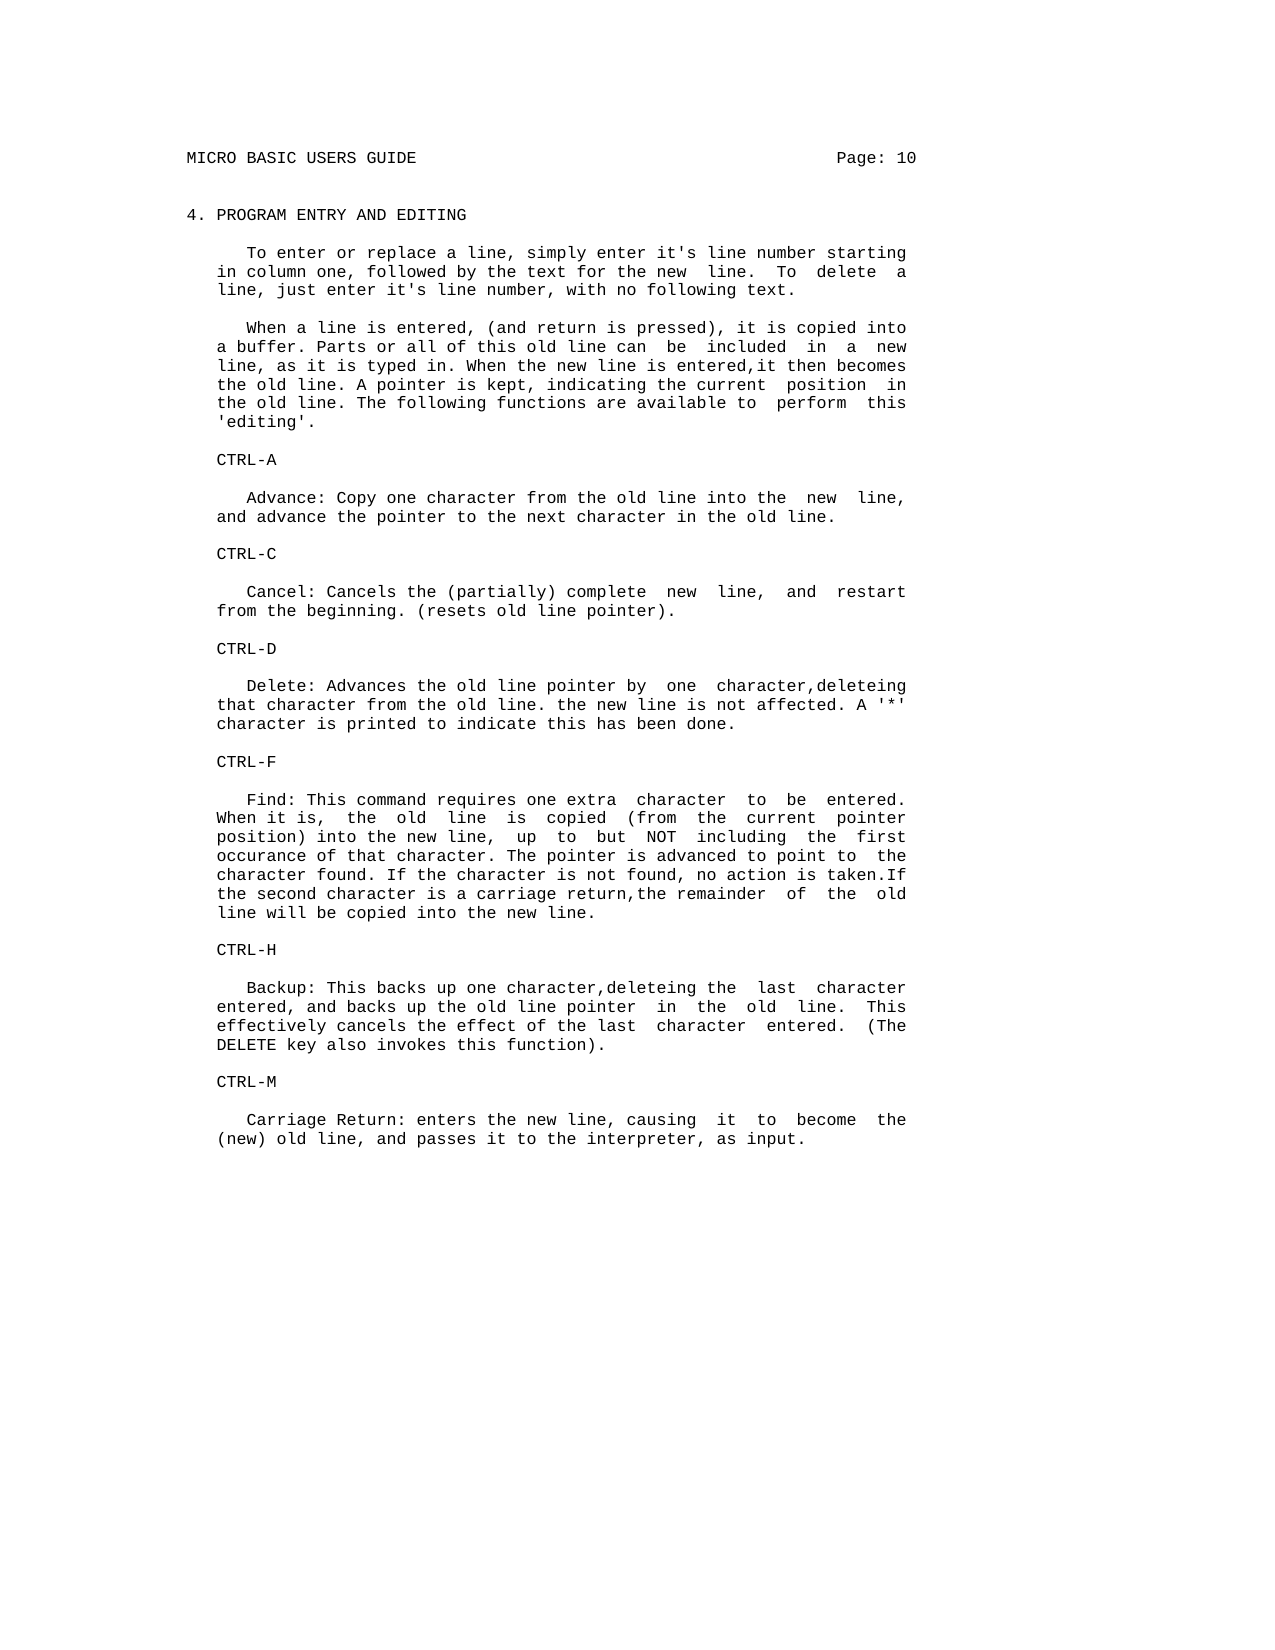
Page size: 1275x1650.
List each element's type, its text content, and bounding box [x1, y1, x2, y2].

text DELETE key also invokes this function). [156, 1036, 1118, 1055]
text CTRL-F [156, 753, 1118, 772]
text CTRL-C [156, 546, 1118, 565]
text the old line. A pointer is kept, indicating the current position in [156, 376, 1118, 395]
text line, as it is typed in. When the new line is entered,it then becomes [156, 357, 1118, 376]
text from the beginning. (resets old line pointer). [156, 602, 1118, 621]
text line will be copied into the new line. [156, 904, 1118, 923]
text line, just enter it's line number, with no following text. [156, 282, 1118, 301]
text Carriage Return: enters the new line, causing it to become the [156, 1112, 1118, 1130]
text the old line. The following functions are available to perform this [156, 395, 1118, 414]
text Backup: This backs up one character,deleteing the last character [156, 979, 1118, 998]
text CTRL-D [156, 640, 1118, 659]
text Advance: Copy one character from the old line into the new line, [156, 489, 1118, 508]
text (new) old line, and passes it to the interpreter, as input. [156, 1130, 1118, 1149]
text character found. If the character is not found, no action is taken.If [156, 866, 1118, 885]
text a buffer. Parts or all of this old line can be included in a new [156, 338, 1118, 357]
text entered, and backs up the old line pointer in the old line. This [156, 998, 1118, 1017]
text and advance the pointer to the next character in the old line. [156, 508, 1118, 527]
text effectively cancels the effect of the last character entered. (The [156, 1017, 1118, 1036]
text CTRL-M [156, 1074, 1118, 1093]
text CTRL-A [156, 452, 1118, 471]
text the second character is a carriage return,the remainder of the old [156, 885, 1118, 904]
text position) into the new line, up to but NOT including the first [156, 829, 1118, 848]
text When a line is entered, (and return is pressed), it is copied into [156, 320, 1118, 338]
text occurance of that character. The pointer is advanced to point to the [156, 848, 1118, 866]
text To enter or replace a line, simply enter it's line number starting [156, 244, 1118, 263]
text 4. PROGRAM ENTRY AND EDITING [156, 207, 1118, 225]
text character is printed to indicate this has been done. [156, 716, 1118, 734]
text MICRO BASIC USERS GUIDE Page: 10 [156, 150, 1118, 169]
text in column one, followed by the text for the new line. To delete a [156, 263, 1118, 282]
text Cancel: Cancels the (partially) complete new line, and restart [156, 584, 1118, 602]
text Find: This command requires one extra character to be entered. [156, 791, 1118, 810]
text When it is, the old line is copied (from the current pointer [156, 810, 1118, 829]
text CTRL-H [156, 942, 1118, 961]
text that character from the old line. the new line is not affected. A '*' [156, 697, 1118, 716]
text 'editing'. [156, 414, 1118, 433]
text Delete: Advances the old line pointer by one character,deleteing [156, 678, 1118, 697]
